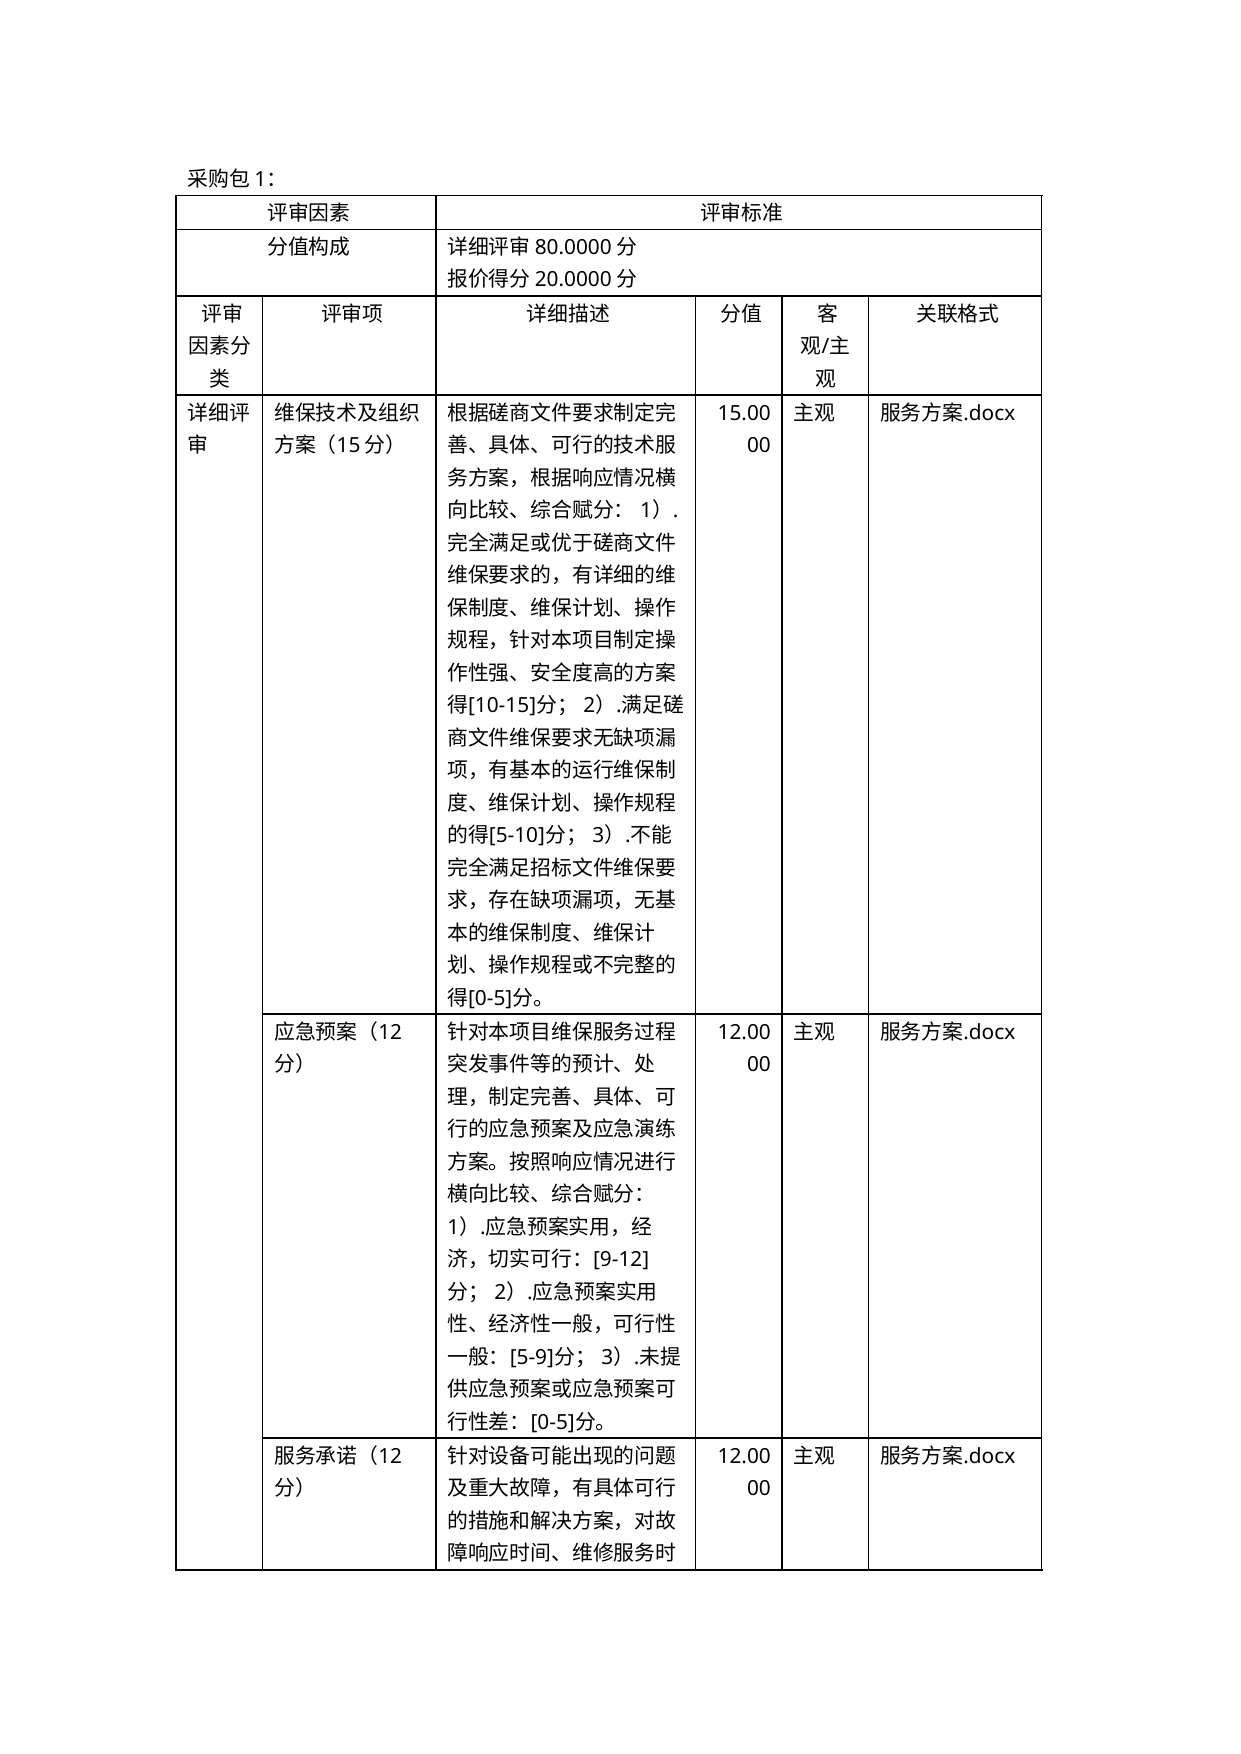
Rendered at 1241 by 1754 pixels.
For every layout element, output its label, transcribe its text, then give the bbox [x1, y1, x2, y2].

table_cell 服务方案.docx [869, 1439, 1041, 1569]
table_cell 客观/主观 [783, 297, 868, 394]
table_cell 详细评审80.0000分 报价得分20.0000分 [437, 230, 1041, 295]
table_cell 详细评审 [177, 396, 262, 1569]
table_cell 15.0000 [696, 396, 781, 1013]
table_cell 评审因素分类 [177, 297, 262, 394]
table_cell 应急预案（12分） [263, 1015, 435, 1437]
table_cell 12.0000 [696, 1439, 781, 1569]
table_cell 关联格式 [869, 297, 1041, 394]
table_cell 维保技术及组织方案（15分） [263, 396, 435, 1013]
table_cell 主观 [783, 1015, 868, 1437]
table_header 评审标准 [437, 196, 1041, 228]
table_cell 服务方案.docx [869, 1015, 1041, 1437]
table_cell 分值 [696, 297, 781, 394]
table_cell 详细描述 [437, 297, 695, 394]
table_cell 服务方案.docx [869, 396, 1041, 1013]
table_cell 服务承诺（12分） [263, 1439, 435, 1569]
table_cell 根据磋商文件要求制定完善、具体、可行的技术服务方案，根据响应情况横向比较、综合赋分： 1）.完全满足或优于磋商文件维保要求的，有详细的维保制度、维保计划、操作规程，针对本项目制定操作性强、安全度高的方案得[10-15]分； 2）.满足磋商文件维保要求无缺项漏项，有基本的运行维保制度、维保计划、操作规程的得[5-10]分； 3）.不能完全满足招标文件维保要求，存在缺项漏项，无基本的维保制度、维保计划、操作规程或不完整的得[0-5]分。 [437, 396, 695, 1013]
table_cell 评审项 [263, 297, 435, 394]
table_cell 针对本项目维保服务过程突发事件等的预计、处理，制定完善、具体、可行的应急预案及应急演练方案。按照响应情况进行横向比较、综合赋分： 1）.应急预案实用，经济，切实可行：[9-12]分； 2）.应急预案实用性、经济性一般，可行性一般：[5-9]分； 3）.未提供应急预案或应急预案可行性差：[0-5]分。 [437, 1015, 695, 1437]
table_cell 分值构成 [177, 230, 435, 295]
table_cell 主观 [783, 1439, 868, 1569]
table_cell 主观 [783, 396, 868, 1013]
table_cell 12.0000 [696, 1015, 781, 1437]
text 采购包1： [187, 162, 1053, 194]
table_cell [437, 1439, 695, 1569]
table_header 评审因素 [177, 196, 435, 228]
